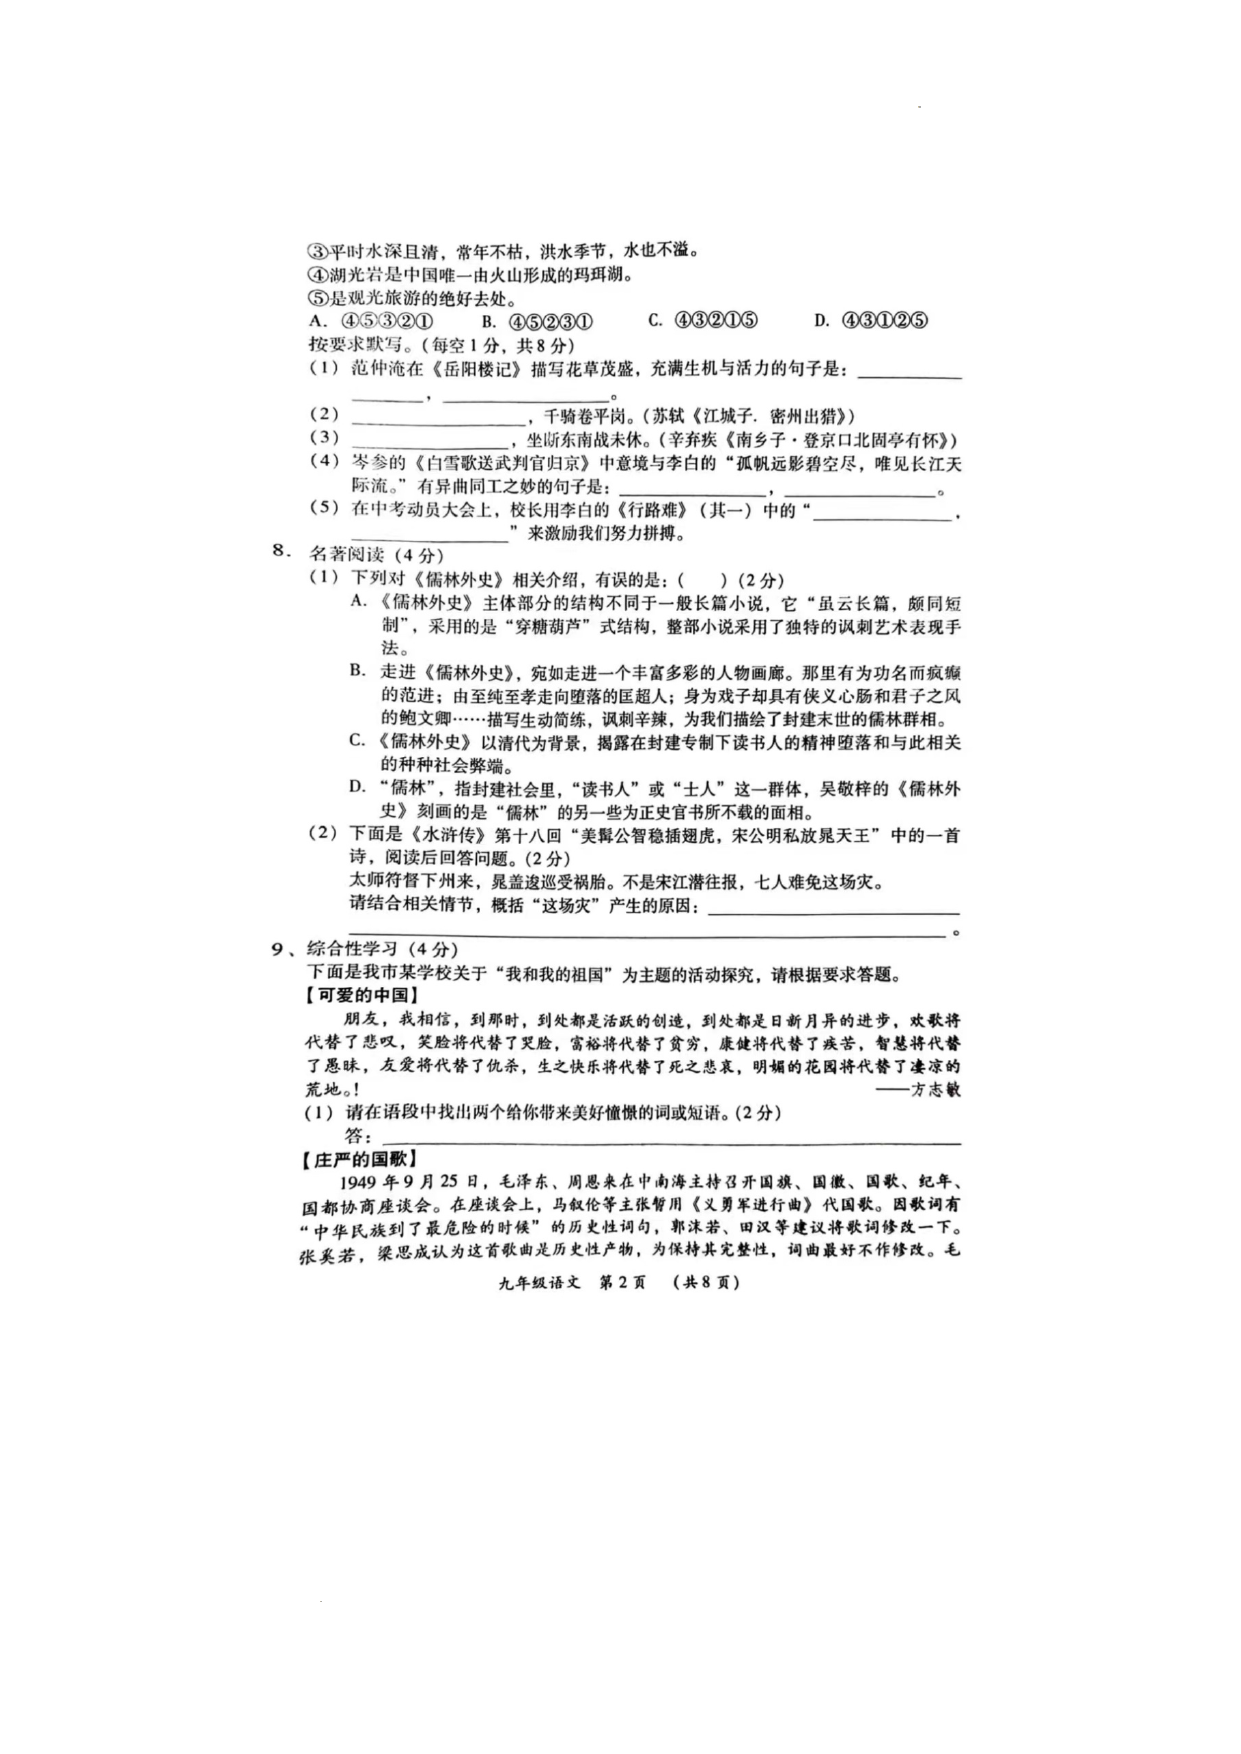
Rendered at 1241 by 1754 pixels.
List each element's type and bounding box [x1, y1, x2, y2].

picture [187, 162, 1053, 1364]
